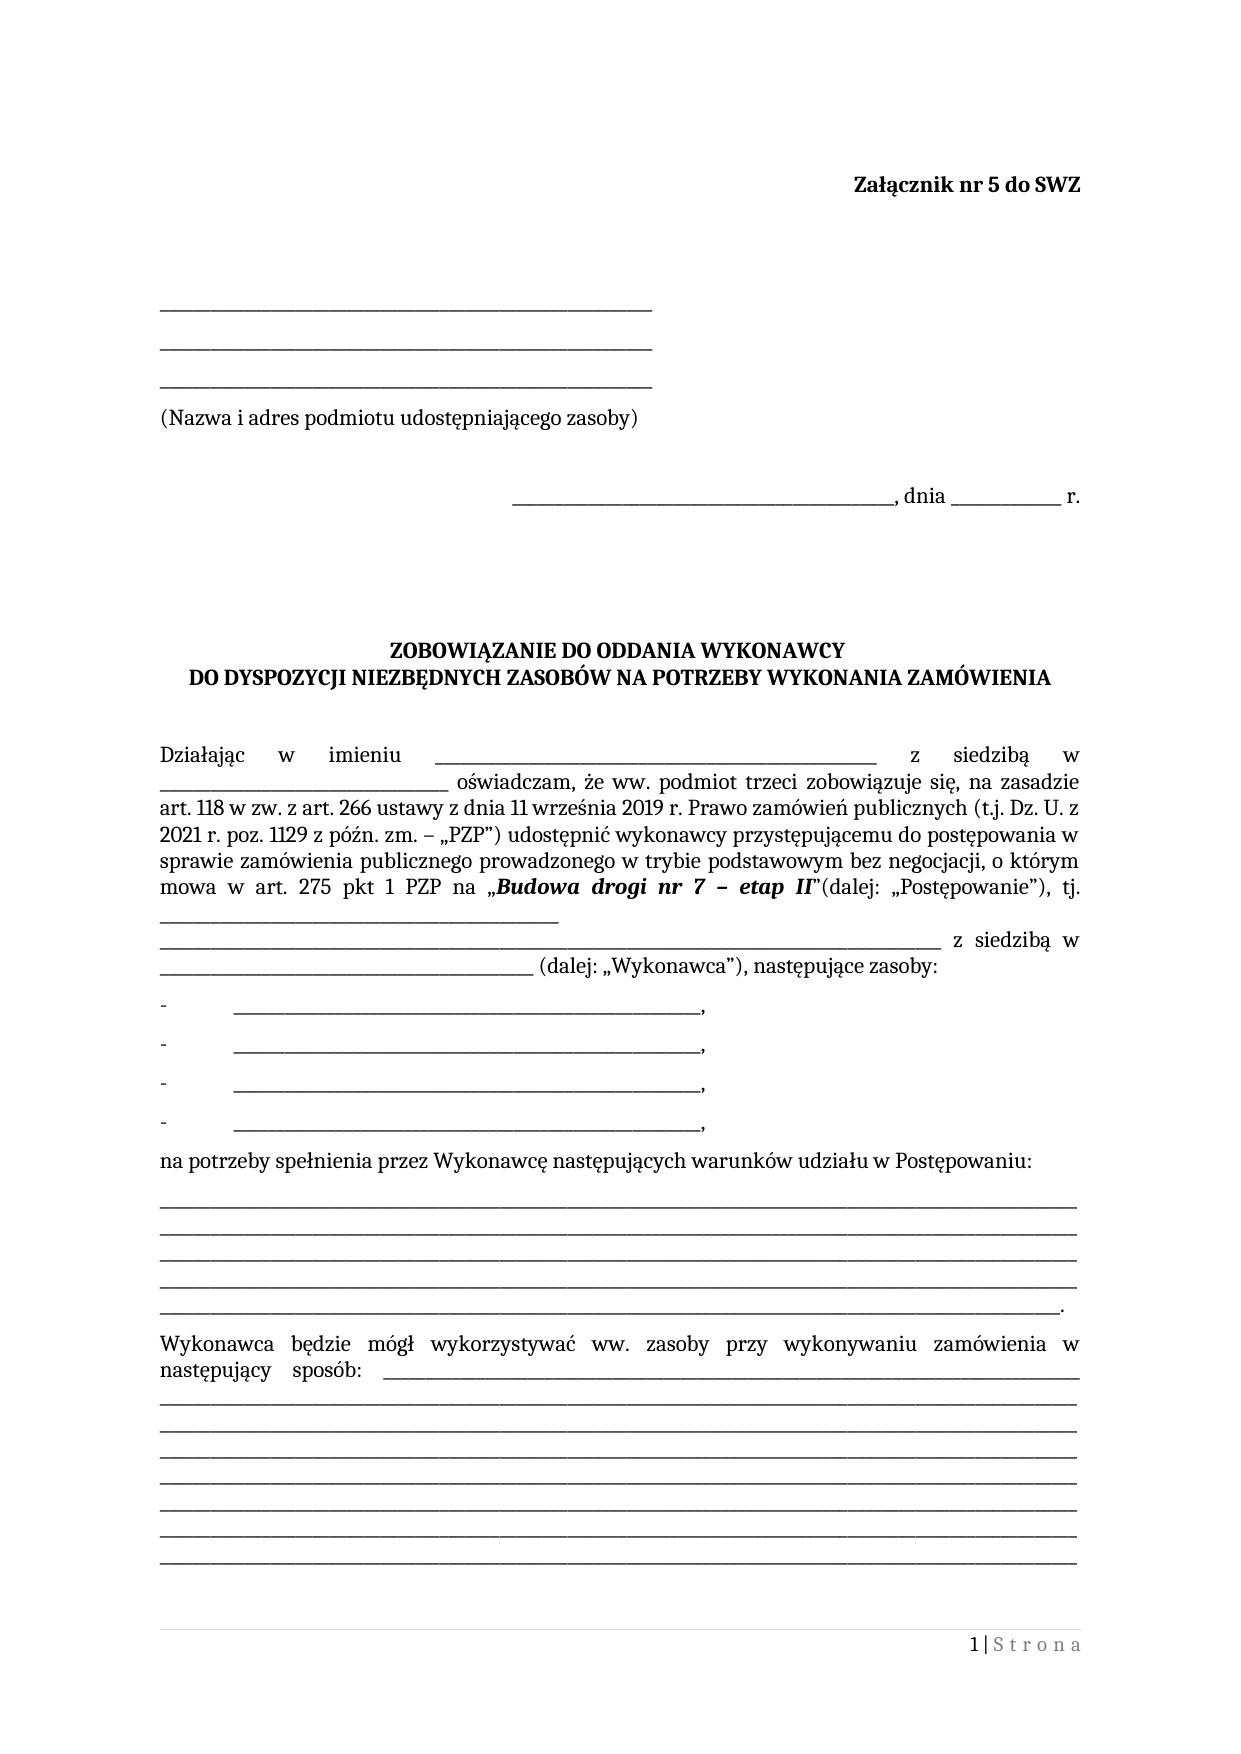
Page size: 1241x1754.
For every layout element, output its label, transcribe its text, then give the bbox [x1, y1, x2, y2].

text Załącznik nr 5 do SWZ [159, 172, 1081, 198]
text __________________________________________________________ [159, 366, 1081, 393]
text - _______________________________________________________, [159, 1108, 1081, 1135]
text __________________________________________________________________________________________________________________________________________________________________________________________________________________________________________________________________________________________________________________________________________________________________________________________________________________________________________________________________________________________________________________________________________________________. [159, 1186, 1081, 1318]
text - _______________________________________________________, [159, 992, 1081, 1018]
text _____________________________________________, dnia _____________ r. [159, 483, 1081, 509]
text __________________________________________________________ [159, 327, 1081, 354]
text - _______________________________________________________, [159, 1070, 1081, 1096]
text ZOBOWIĄZANIE DO ODDANIA WYKONAWCY DO DYSPOZYCJI NIEZBĘDNYCH ZASOBÓW NA POTRZEBY WYKONANIA ZAMÓWIENIA [159, 638, 1081, 691]
text - _______________________________________________________, [159, 1031, 1081, 1057]
text Działając w imieniu ____________________________________________________ z siedzibą w __________________________________ oświadczam, że ww. podmiot trzeci zobowiązuje się, na zasadzie art. 118 w zw. z art. 266 ustawy z dnia 11 września 2019 r. Prawo zamówień publicznych (t.j. Dz. U. z 2021 r. poz. 1129 z późn. zm. – „PZP”) udostępnić wykonawcy przystępującemu do postępowania w sprawie zamówienia publicznego prowadzonego w trybie podstawowym bez negocjacji, o którym mowa w art. 275 pkt 1 PZP na „Budowa drogi nr 7 – etap II”(dalej: „Postępowanie”), tj. _______________________________________________ ____________________________________________________________________________________________ z siedzibą w ____________________________________________ (dalej: „Wykonawca”), następujące zasoby: [159, 742, 1081, 979]
text (Nazwa i adres podmiotu udostępniającego zasoby) [159, 405, 1081, 431]
text __________________________________________________________ [159, 288, 1081, 315]
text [159, 1331, 1081, 1568]
text na potrzeby spełnienia przez Wykonawcę następujących warunków udziału w Postępowaniu: [159, 1147, 1081, 1174]
